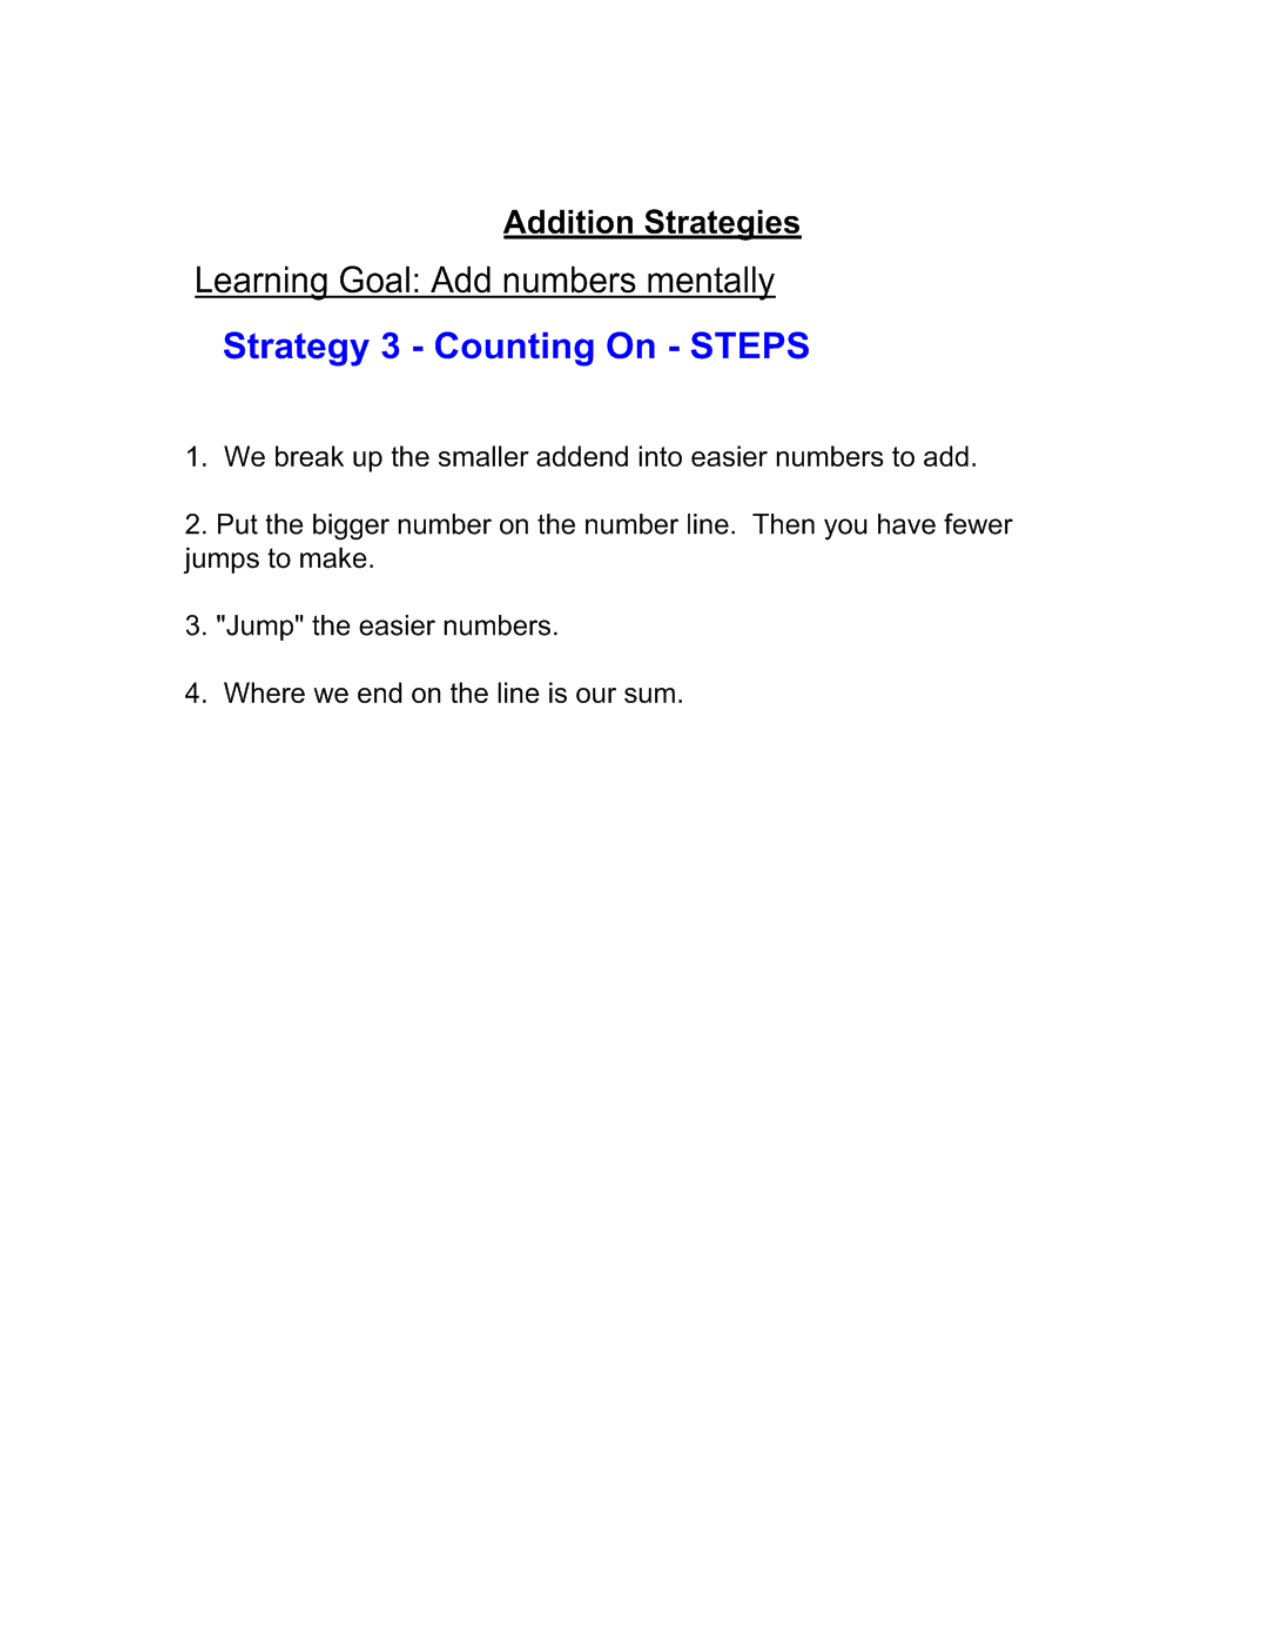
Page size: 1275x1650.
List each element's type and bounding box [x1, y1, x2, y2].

picture [150, 150, 1125, 749]
